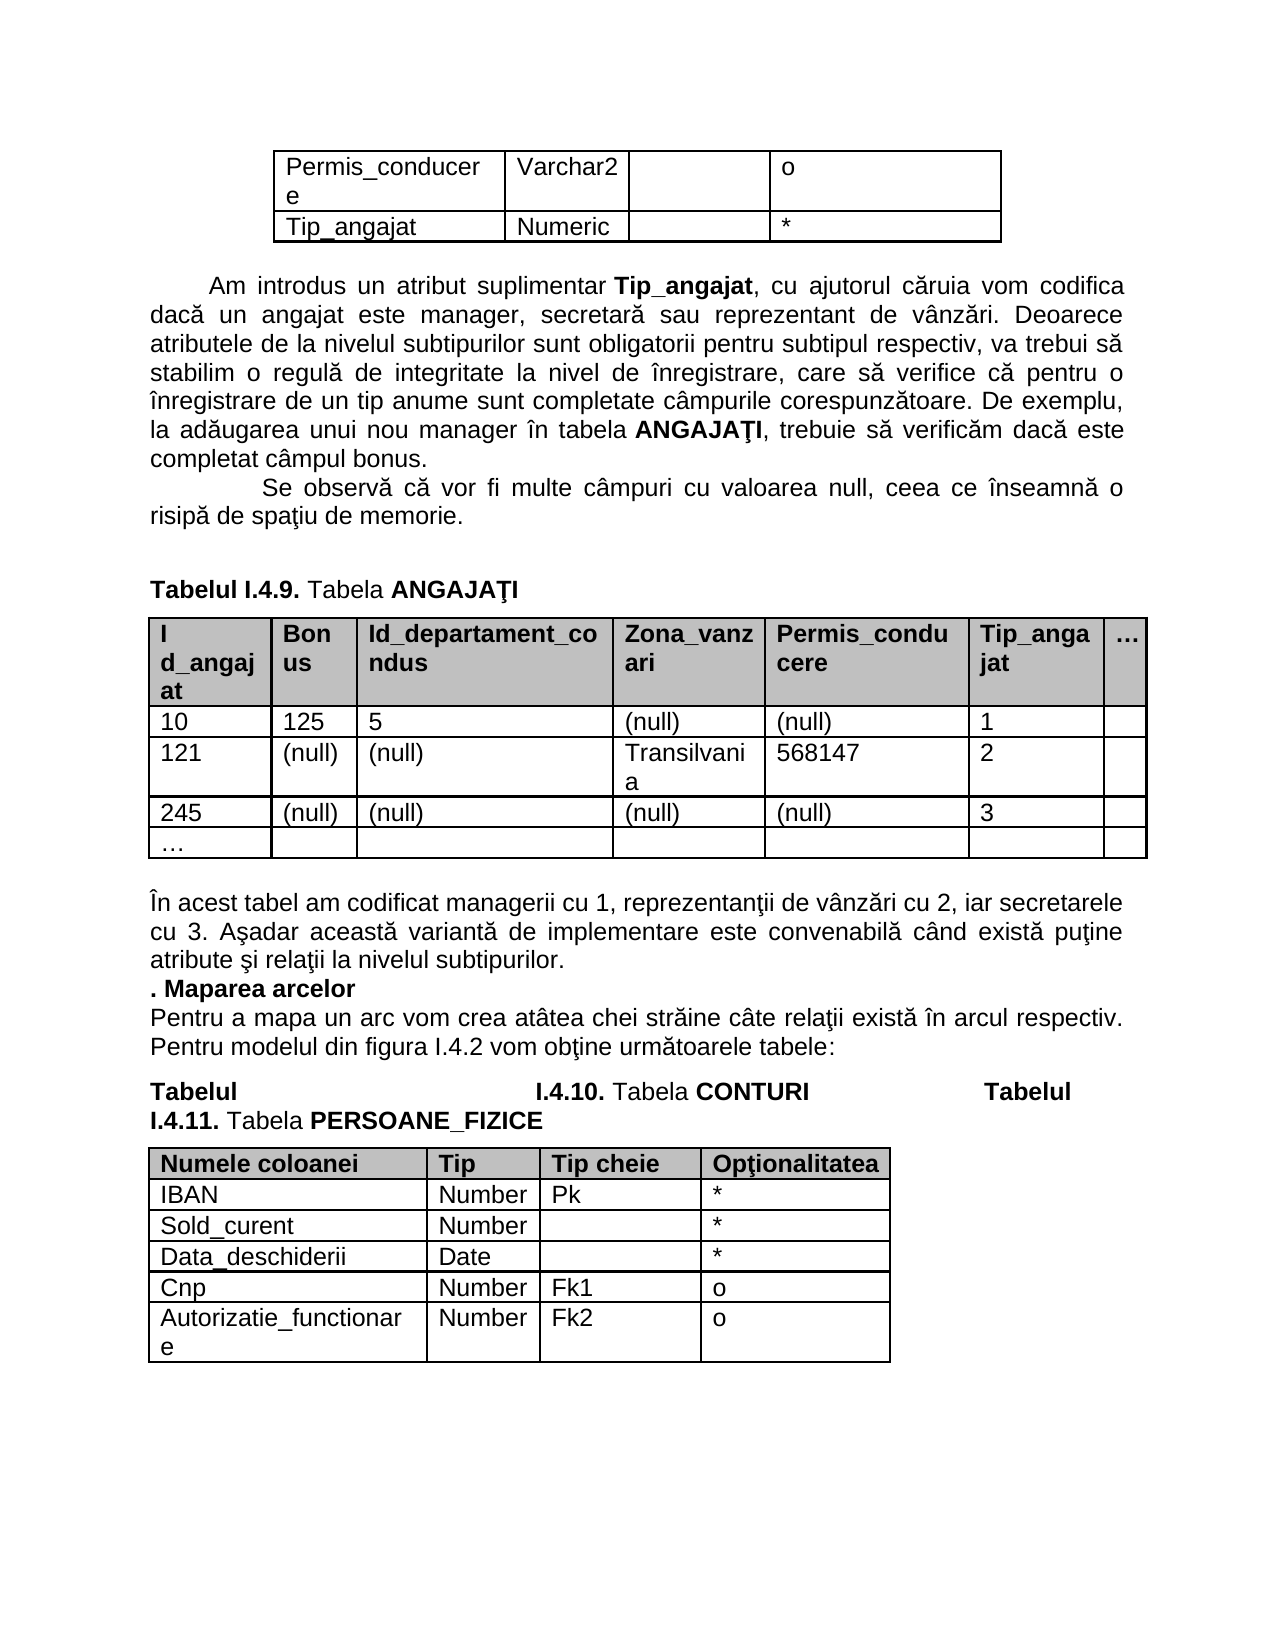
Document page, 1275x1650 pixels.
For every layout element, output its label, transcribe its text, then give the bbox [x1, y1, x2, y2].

table_cell [630, 152, 769, 209]
table_cell (null) [273, 738, 356, 795]
table_cell Numeric [506, 212, 628, 240]
table_cell Permis_conducere [275, 152, 504, 209]
table_cell o [702, 1273, 889, 1301]
table_cell o [702, 1303, 889, 1361]
table_cell Fk1 [541, 1273, 700, 1301]
table_header Permis_conducere [766, 619, 968, 705]
table_cell Data_deschiderii [150, 1242, 426, 1270]
table_cell [358, 828, 612, 857]
text Am introdus un atribut suplimentar Tip_angajat, cu ajutorul căruia vom codifica dacă un angajat este manager, secretară sau reprezentant de vânzări. Deoarece atributele de la nivelul subtipurilor sunt obligatorii pentru subtipul respectiv, va trebui să stabilim o regulă de integritate la nivel de înregistrare, care să verifice că pentru o înregistrare de un tip anume sunt completate câmpurile corespunzătoare. De exemplu, la adăugarea unui nou manager în tabela ANGAJAŢI, trebuie să verificăm dacă este completat câmpul bonus. [150, 271, 1125, 472]
table_header Bonus [273, 619, 356, 705]
table_cell [630, 212, 769, 240]
table_cell Varchar2 [506, 152, 628, 209]
text Se observă că vor fi multe câmpuri cu valoarea null, ceea ce înseamnă o risipă de spaţiu de memorie. [150, 472, 1125, 530]
table_cell * [702, 1211, 889, 1239]
table_cell [273, 828, 356, 857]
table_cell [614, 828, 764, 857]
table_cell Number [428, 1211, 539, 1239]
table_header Tip cheie [541, 1149, 700, 1178]
table_cell (null) [273, 798, 356, 826]
table_cell Cnp [150, 1273, 426, 1301]
table_cell * [702, 1180, 889, 1209]
table_cell [1105, 738, 1145, 795]
text Pentru a mapa un arc vom crea atâtea chei străine câte relaţii există în arcul respectiv. Pentru modelul din figura I.4.2 vom obţine următoarele tabele: [150, 1003, 1125, 1060]
table_cell (null) [766, 707, 968, 736]
table_cell o [771, 152, 1000, 209]
table_header … [1105, 619, 1145, 705]
table_cell IBAN [150, 1180, 426, 1209]
table_cell Tip_angajat [275, 212, 504, 240]
table_cell * [702, 1242, 889, 1270]
table_header Opţionalitatea [702, 1149, 889, 1178]
table_cell 568147 [766, 738, 968, 795]
table_cell [970, 828, 1103, 857]
table_header Zona_vanzari [614, 619, 764, 705]
table_cell Number [428, 1303, 539, 1361]
table_cell (null) [614, 707, 764, 736]
table_cell [1105, 828, 1145, 857]
table_cell (null) [766, 798, 968, 826]
table_cell 245 [150, 798, 270, 826]
text . Maparea arcelor [150, 974, 1125, 1003]
text În acest tabel am codificat managerii cu 1, reprezentanţii de vânzări cu 2, iar secretarele cu 3. Aşadar această variantă de implementare este convenabilă când există puţine atribute şi relaţii la nivelul subtipurilor. [150, 888, 1125, 974]
table_cell [1105, 707, 1145, 736]
table_cell 10 [150, 707, 270, 736]
table_cell * [771, 212, 1000, 240]
table_cell Fk2 [541, 1303, 700, 1361]
table_cell 121 [150, 738, 270, 795]
table_cell (null) [614, 798, 764, 826]
table_cell (null) [358, 738, 612, 795]
table_header Tip [428, 1149, 539, 1178]
table_cell 5 [358, 707, 612, 736]
text Tabelul I.4.9. Tabela ANGAJAŢI [150, 575, 1071, 604]
text Tabelul I.4.10. Tabela CONTURI Tabelul I.4.11. Tabela PERSOANE_FIZICE [150, 1077, 1071, 1134]
table_header Id_departament_condus [358, 619, 612, 705]
table_cell 1 [970, 707, 1103, 736]
table_cell (null) [358, 798, 612, 826]
table_cell Date [428, 1242, 539, 1270]
table_cell Sold_curent [150, 1211, 426, 1239]
table_cell [766, 828, 968, 857]
table_header Tip_angajat [970, 619, 1103, 705]
table_cell 2 [970, 738, 1103, 795]
table_cell [1105, 798, 1145, 826]
table_cell Autorizatie_functionare [150, 1303, 426, 1361]
table_cell … [150, 828, 270, 857]
table_cell 3 [970, 798, 1103, 826]
table_header Numele coloanei [150, 1149, 426, 1178]
table_cell Number [428, 1273, 539, 1301]
table_cell Pk [541, 1180, 700, 1209]
table_cell [541, 1242, 700, 1270]
table_cell Number [428, 1180, 539, 1209]
table_cell 125 [273, 707, 356, 736]
table_cell Transilvania [614, 738, 764, 795]
table_header Id_angajat [150, 619, 270, 705]
table_cell [541, 1211, 700, 1239]
